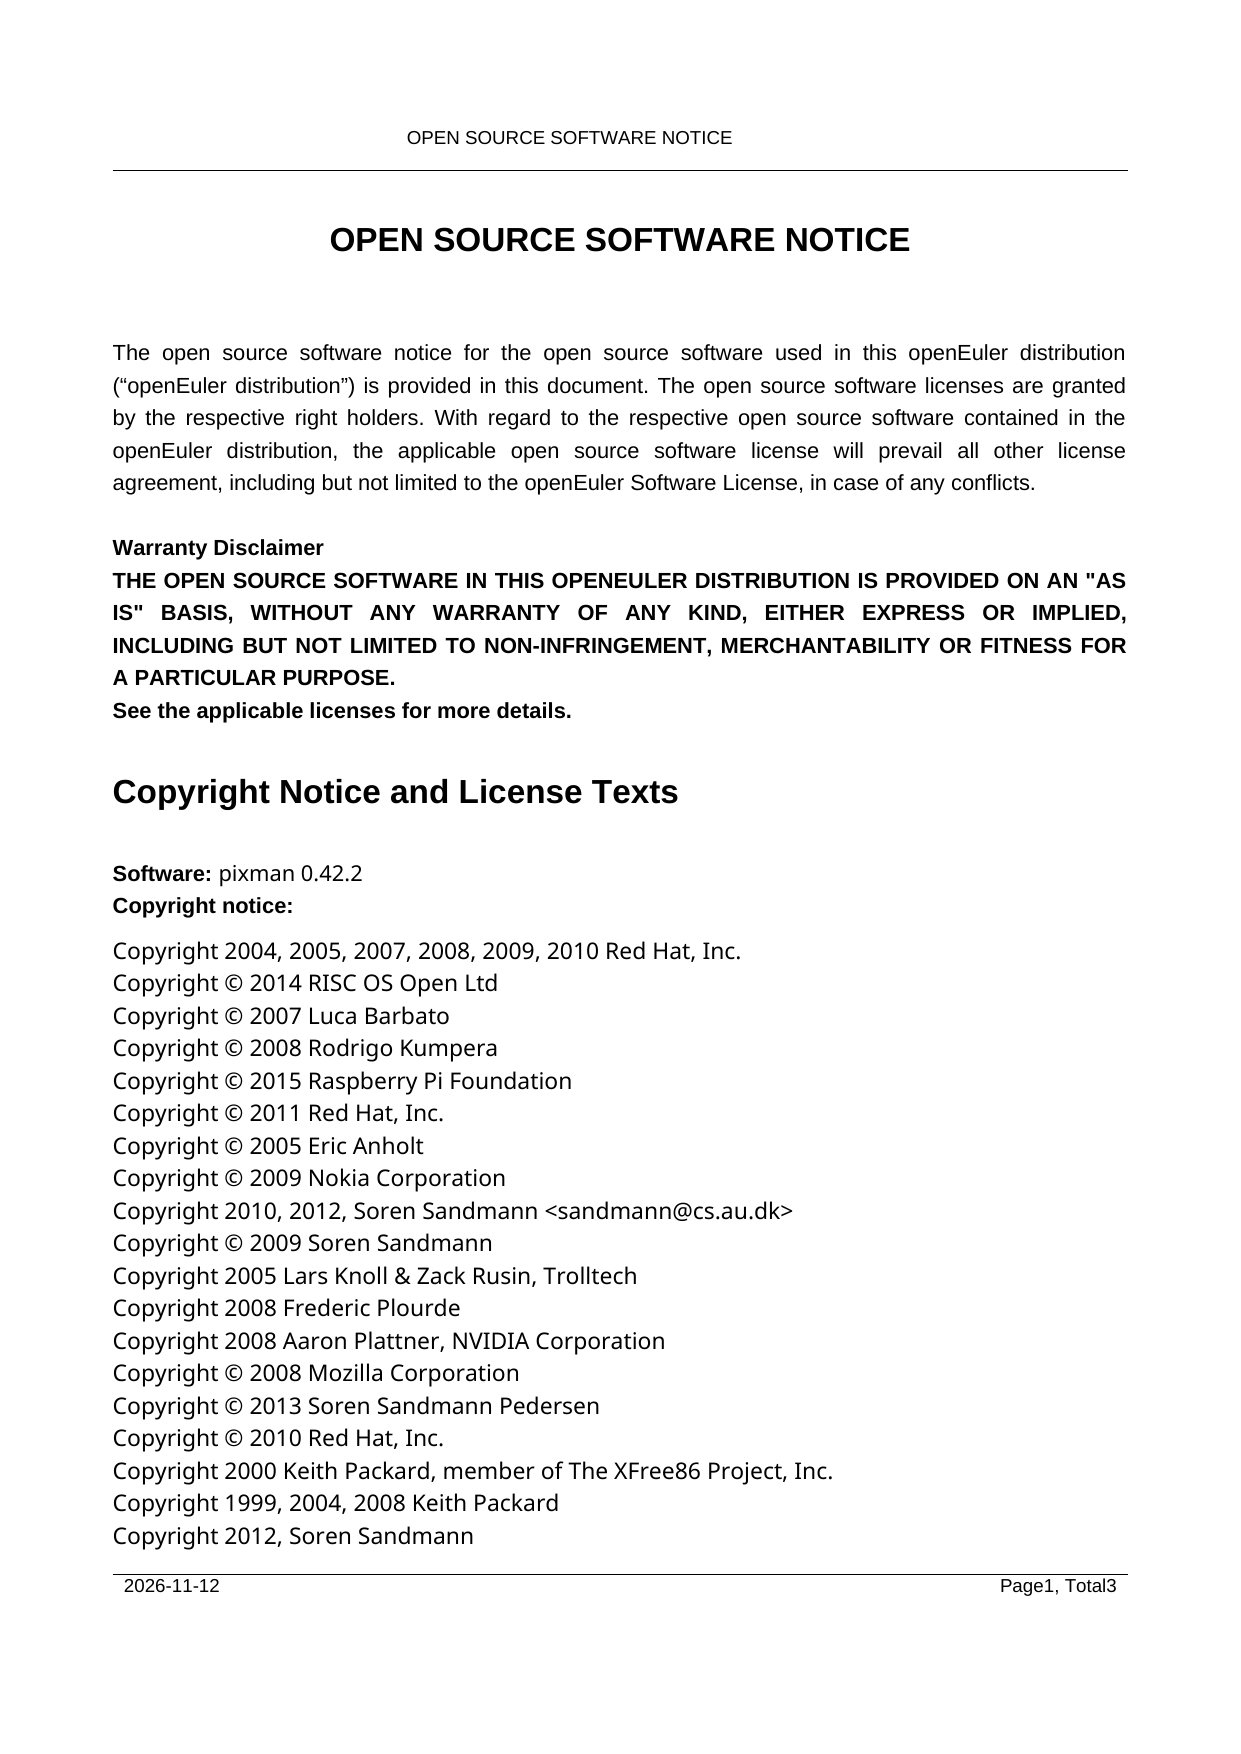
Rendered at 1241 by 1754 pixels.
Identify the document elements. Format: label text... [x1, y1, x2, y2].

text Warranty Disclaimer [112, 531, 1128, 564]
text OPEN SOURCE SOFTWARE NOTICE [112, 206, 1128, 271]
title Software: pixman 0.42.2 [112, 856, 1128, 889]
text THE OPEN SOURCE SOFTWARE IN THIS OPENEULER DISTRIBUTION IS PROVIDED ON AN "AS IS" BASIS, WITHOUT ANY WARRANTY OF ANY KIND, EITHER EXPRESS OR IMPLIED, INCLUDING BUT NOT LIMITED TO NON-INFRINGEMENT, MERCHANTABILITY OR FITNESS FOR A PARTICULAR PURPOSE. See the applicable licenses for more details. [112, 564, 1128, 726]
text The open source software notice for the open source software used in this openEuler distribution (“openEuler distribution”) is provided in this document. The open source software licenses are granted by the respective right holders. With regard to the respective open source software contained in the openEuler distribution, the applicable open source software license will prevail all other license agreement, including but not limited to the openEuler Software License, in case of any conflicts. [112, 336, 1128, 499]
text Copyright notice: [112, 889, 1128, 921]
text Copyright Notice and License Texts [112, 759, 1128, 824]
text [112, 934, 1128, 1551]
